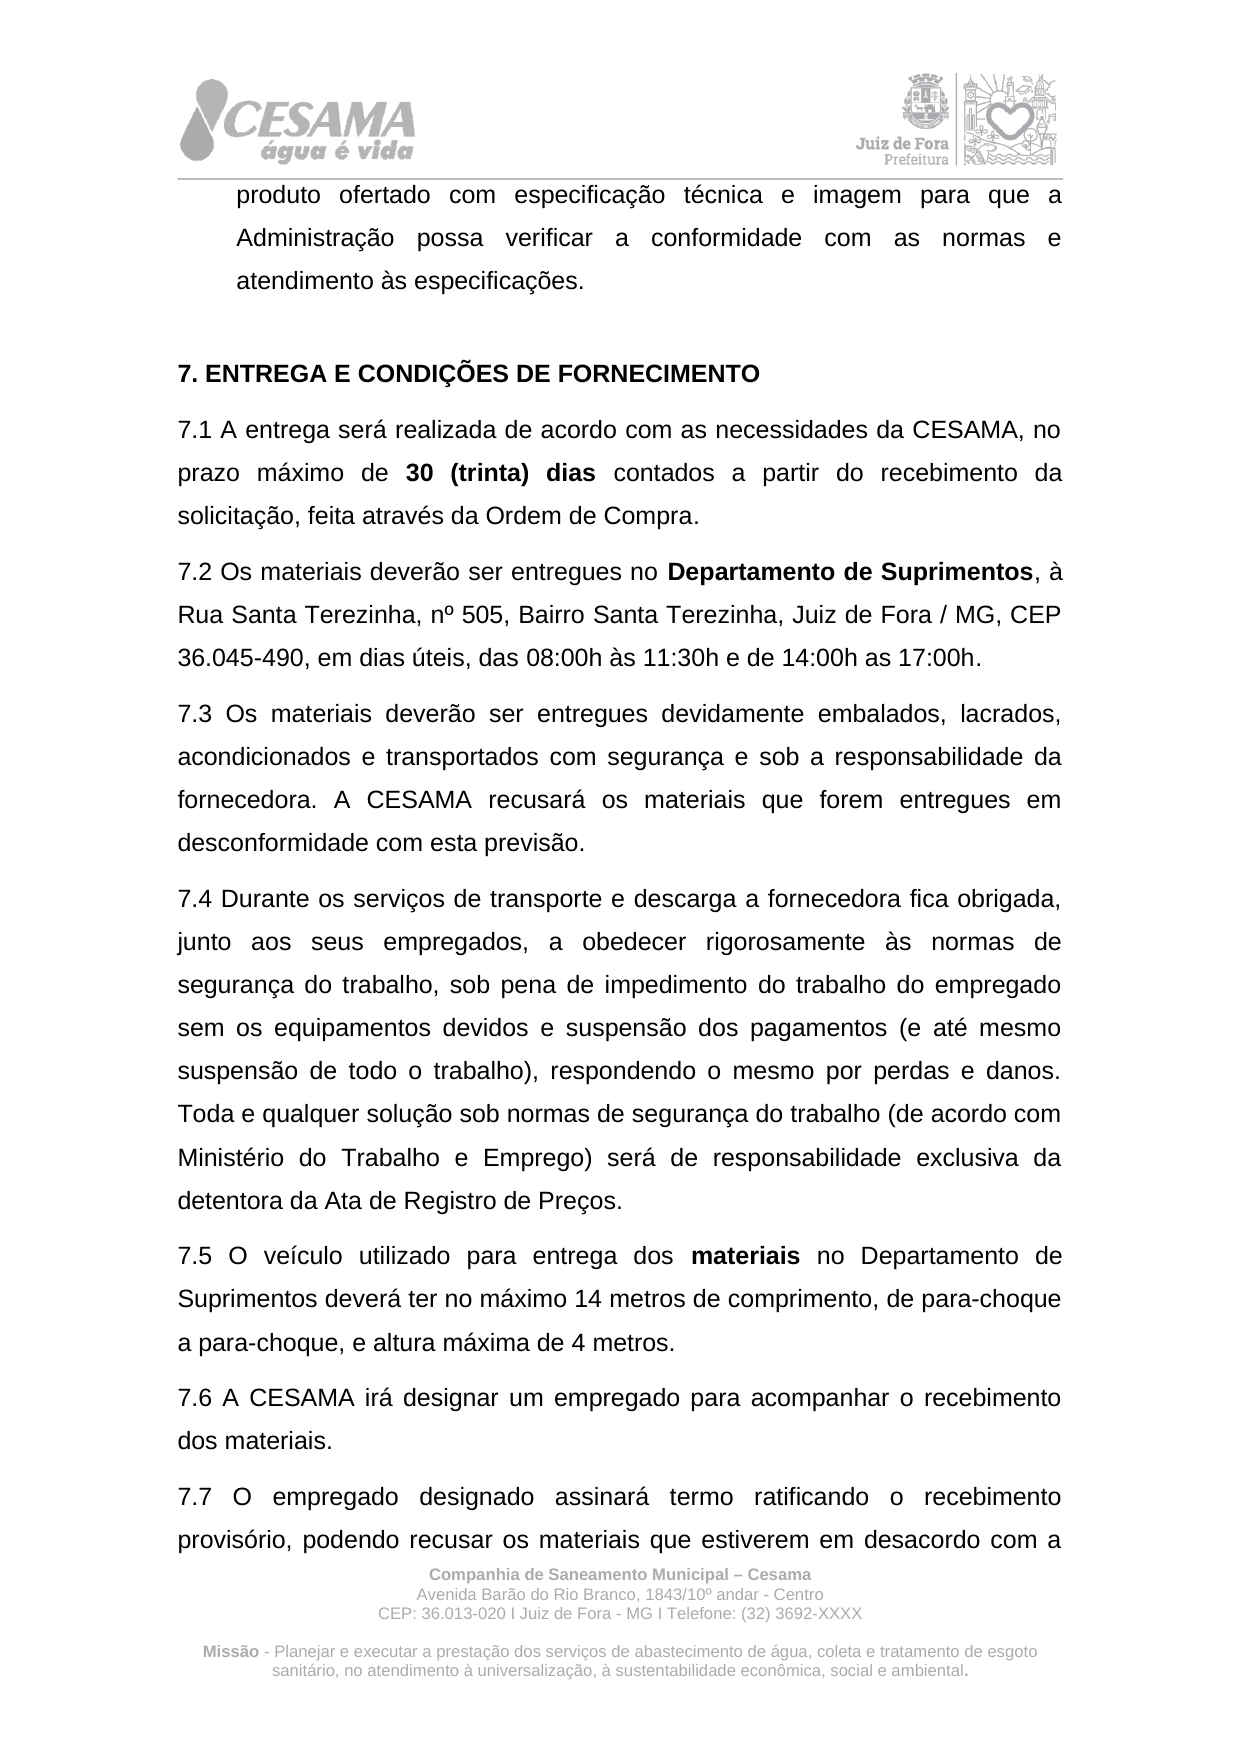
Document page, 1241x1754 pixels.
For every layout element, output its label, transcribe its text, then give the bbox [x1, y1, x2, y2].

text 7.4 Durante os serviços de transporte e descarga a fornecedora fica obrigada, junto aos seus empregados, a obedecer rigorosamente às normas de segurança do trabalho, sob pena de impedimento do trabalho do empregado sem os equipamentos devidos e suspensão dos pagamentos (e até mesmo suspensão de todo o trabalho), respondendo o mesmo por perdas e danos. Toda e qualquer solução sob normas de segurança do trabalho (de acordo com Ministério do Trabalho e Emprego) será de responsabilidade exclusiva da detentora da Ata de Registro de Preços. [177, 884, 1063, 1214]
picture [177, 73, 1064, 180]
text 7.2 Os materiais deverão ser entregues no Departamento de Suprimentos, à Rua Santa Terezinha, nº 505, Bairro Santa Terezinha, Juiz de Fora / MG, CEP 36.045-490, em dias úteis, das 08:00h às 11:30h e de 14:00h as 17:00h. [177, 557, 1063, 672]
text 7.1 A entrega será realizada de acordo com as necessidades da CESAMA, no prazo máximo de 30 (trinta) dias contados a partir do recebimento da solicitação, feita através da Ordem de Compra. [177, 415, 1063, 530]
text 7. ENTREGA E CONDIÇÕES DE FORNECIMENTO [177, 359, 1063, 388]
text 7.6 A CESAMA irá designar um empregado para acompanhar o recebimento dos materiais. [177, 1383, 1063, 1455]
text 7.3 Os materiais deverão ser entregues devidamente embalados, lacrados, acondicionados e transportados com segurança e sob a responsabilidade da fornecedora. A CESAMA recusará os materiais que forem entregues em desconformidade com esta previsão. [177, 699, 1063, 857]
text 7.5 O veículo utilizado para entrega dos materiais no Departamento de Suprimentos deverá ter no máximo 14 metros de comprimento, de para-choque a para-choque, e altura máxima de 4 metros. [177, 1241, 1063, 1356]
